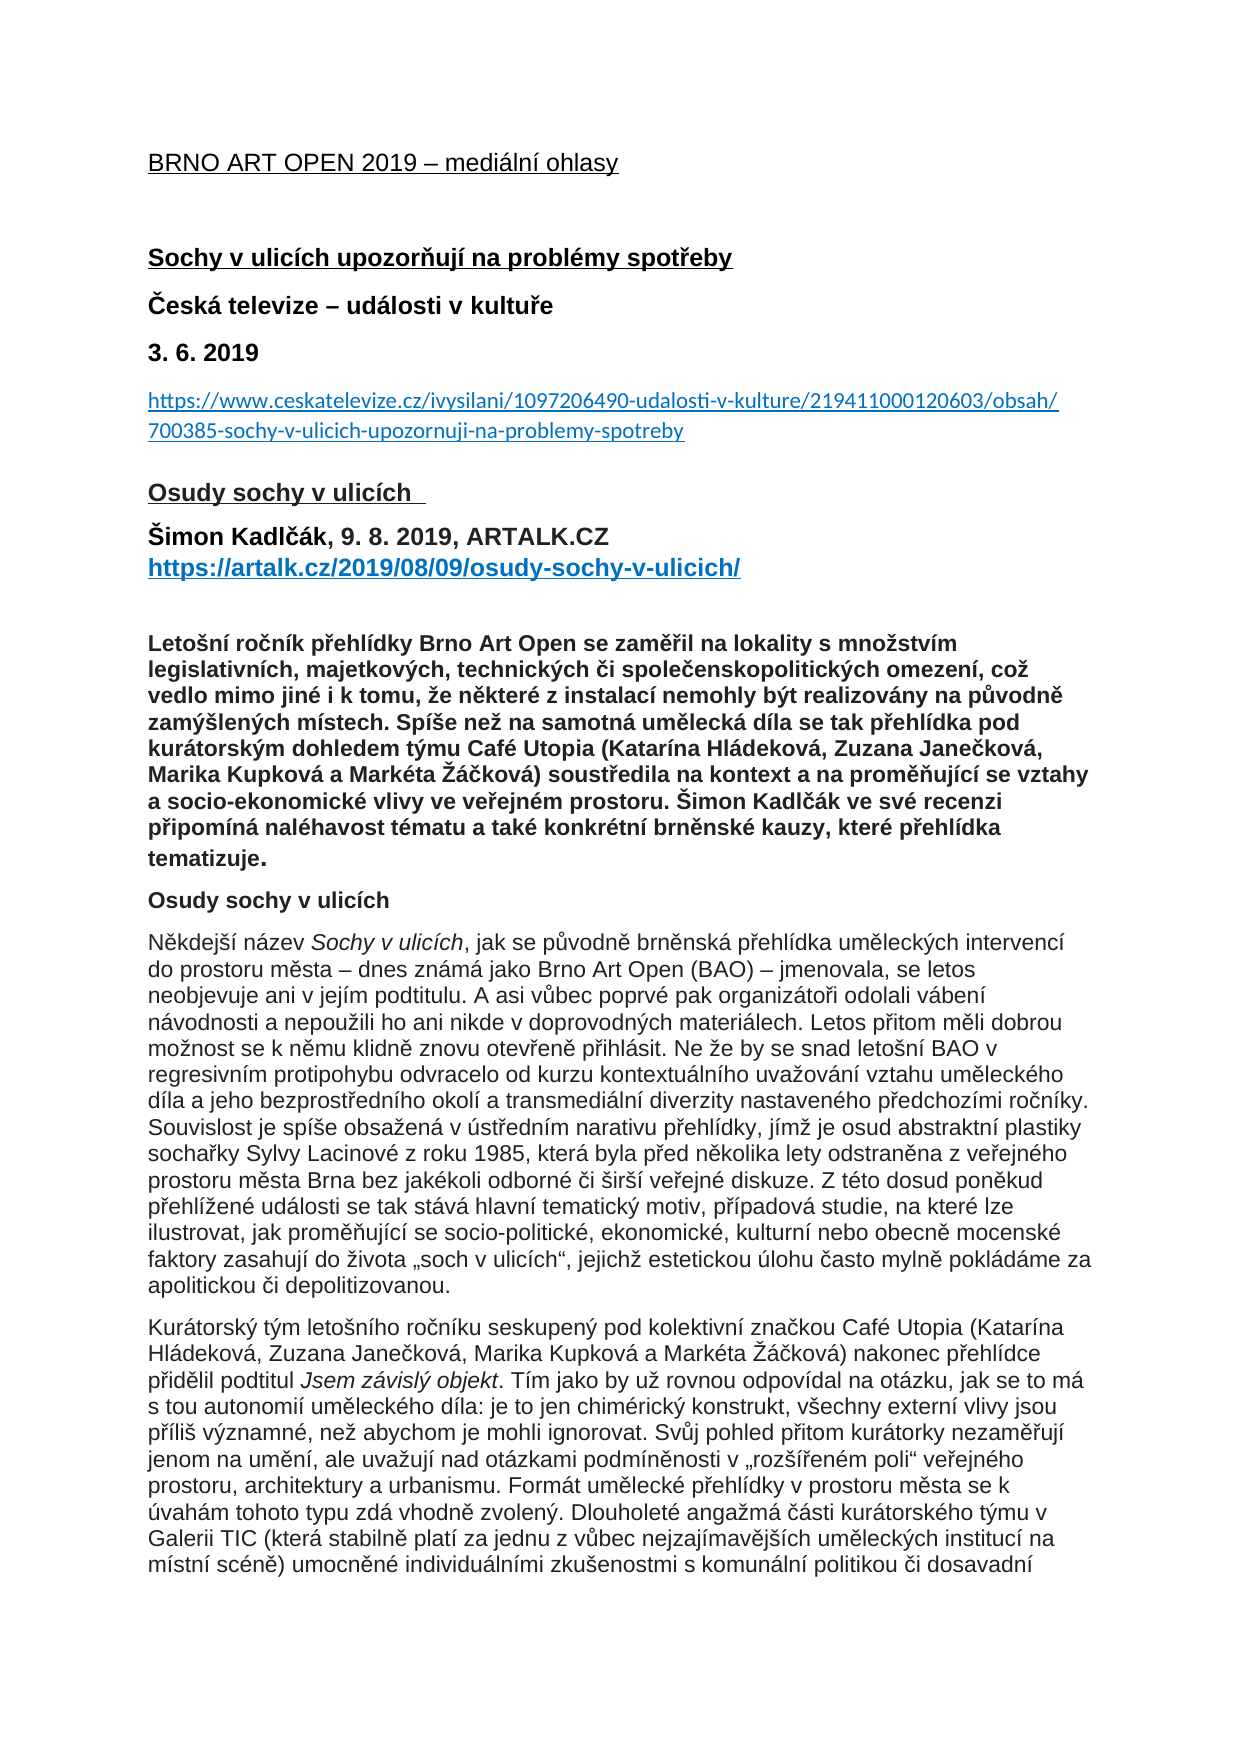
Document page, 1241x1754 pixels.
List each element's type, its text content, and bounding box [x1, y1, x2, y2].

text Někdejší název Sochy v ulicích, jak se původně brněnská přehlídka uměleckých intervencí do prostoru města – dnes známá jako Brno Art Open (BAO) – jmenovala, se letos neobjevuje ani v jejím podtitulu. A asi vůbec poprvé pak organizátoři odolali vábení návodnosti a nepoužili ho ani nikde v doprovodných materiálech. Letos přitom měli dobrou možnost se k němu klidně znovu otevřeně přihlásit. Ne že by se snad letošní BAO v regresivním protipohybu odvracelo od kurzu kontextuálního uvažování vztahu uměleckého díla a jeho bezprostředního okolí a transmediální diverzity nastaveného předchozími ročníky. Souvislost je spíše obsažená v ústředním narativu přehlídky, jímž je osud abstraktní plastiky sochařky Sylvy Lacinové z roku 1985, která byla před několika lety odstraněna z veřejného prostoru města Brna bez jakékoli odborné či širší veřejné diskuze. Z této dosud poněkud přehlížené události se tak stává hlavní tematický motiv, případová studie, na které lze ilustrovat, jak proměňující se socio-politické, ekonomické, kulturní nebo obecně mocenské faktory zasahují do života „soch v ulicích“, jejichž estetickou úlohu často mylně pokládáme za apolitickou či depolitizovanou. [148, 929, 1093, 1298]
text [148, 1314, 1093, 1577]
text 3. 6. 2019 [148, 338, 1093, 367]
text Šimon Kadlčák, 9. 8. 2019, Artalk.cz https://artalk.cz/2019/08/09/osudy-sochy-v-ulicich/ [148, 522, 1093, 582]
text https://www.ceskatelevize.cz/ivysilani/1097206490-udalosti-v-kulture/219411000120603/obsah/700385-sochy-v-ulicich-upozornuji-na-problemy-spotreby [148, 386, 1093, 444]
text Osudy sochy v ulicích [148, 887, 1093, 914]
text Sochy v ulicích upozorňují na problémy spotřeby [148, 243, 1093, 272]
text Česká televize – události v kultuře [148, 291, 1093, 319]
text Osudy sochy v ulicích [148, 478, 1093, 507]
text BRNO ART OPEN 2019 – mediální ohlasy [148, 148, 1093, 176]
text Letošní ročník přehlídky Brno Art Open se zaměřil na lokality s množstvím legislativních, majetkových, technických či společenskopolitických omezení, což vedlo mimo jiné i k tomu, že některé z instalací nemohly být realizovány na původně zamýšlených místech. Spíše než na samotná umělecká díla se tak přehlídka pod kurátorským dohledem týmu Café Utopia (Katarína Hládeková, Zuzana Janečková, Marika Kupková a Markéta Žáčková) soustředila na kontext a na proměňující se vztahy a socio-ekonomické vlivy ve veřejném prostoru. Šimon Kadlčák ve své recenzi připomíná naléhavost tématu a také konkrétní brněnské kauzy, které přehlídka tematizuje. [148, 630, 1093, 872]
